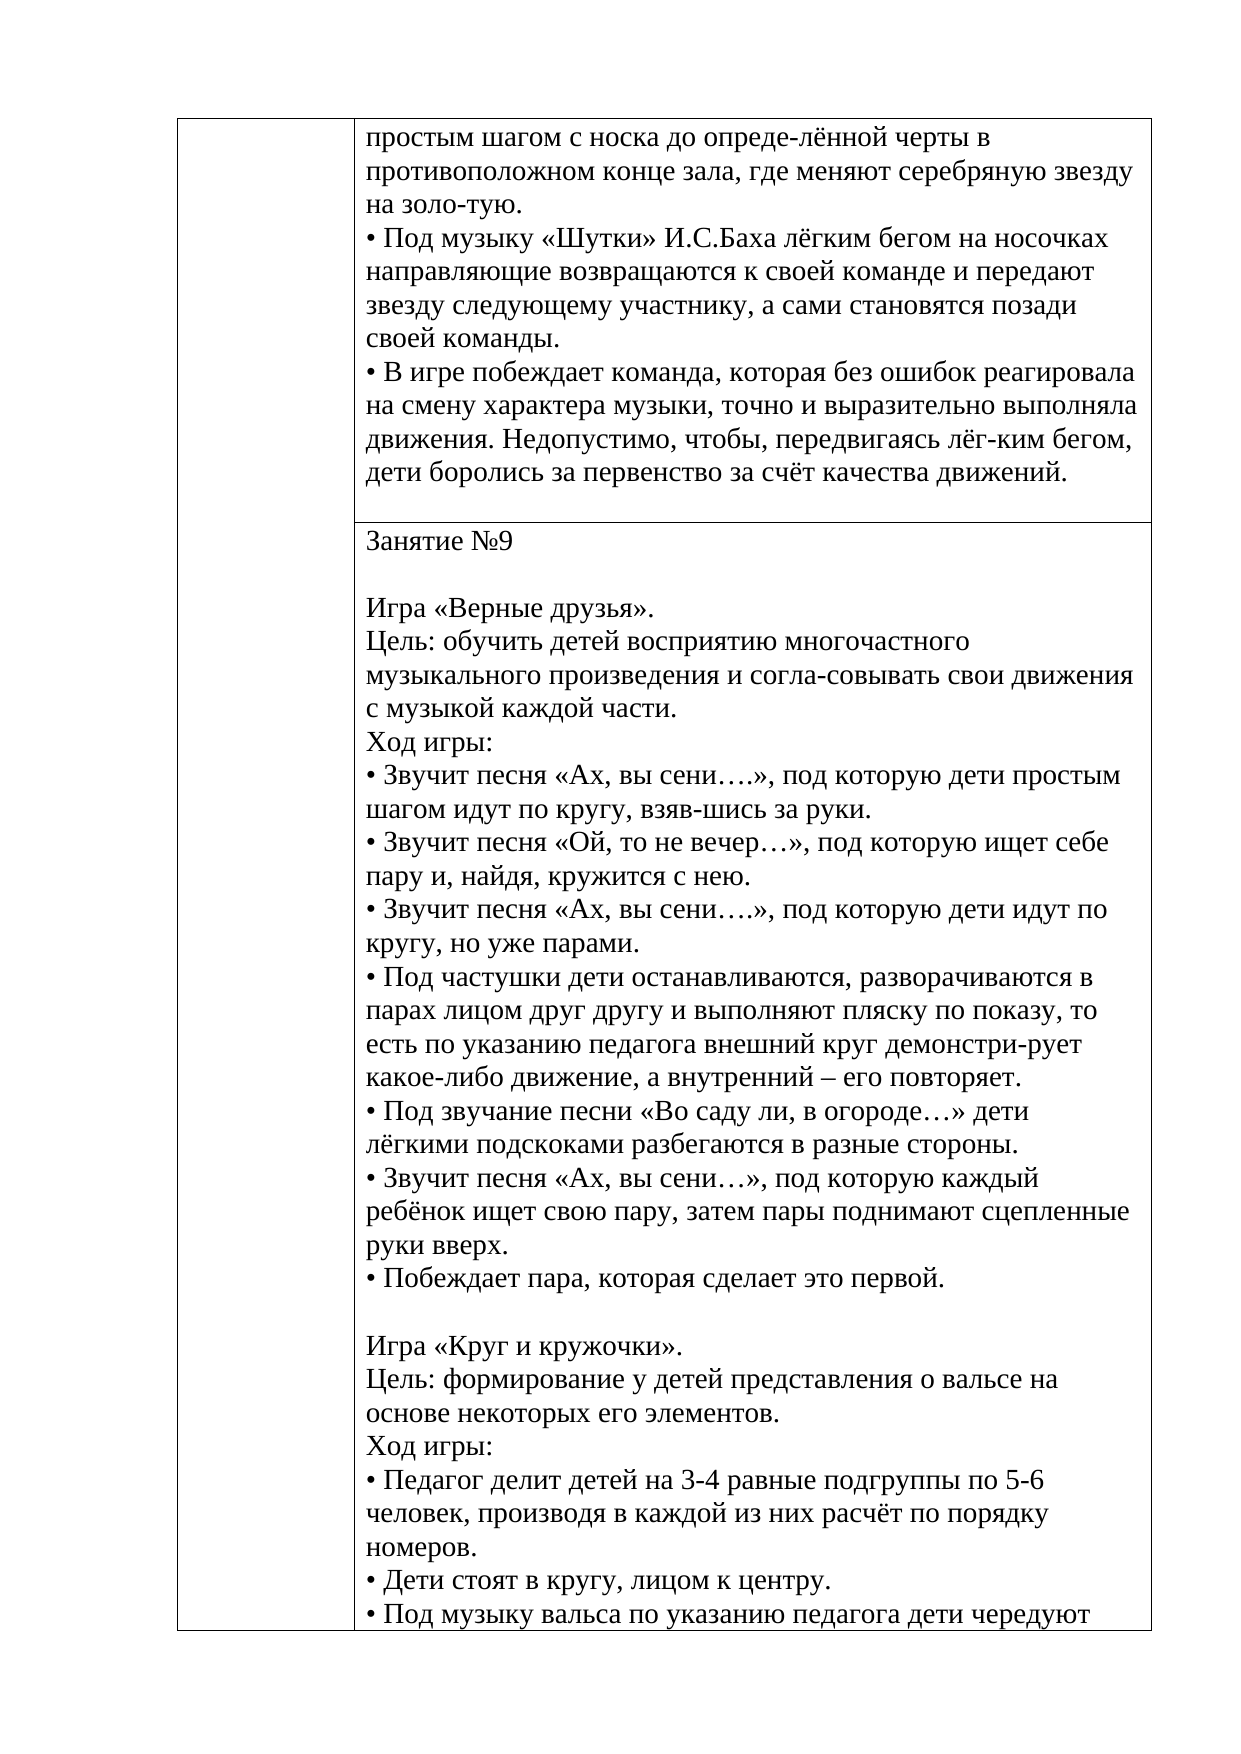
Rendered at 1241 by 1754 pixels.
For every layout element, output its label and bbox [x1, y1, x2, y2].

table_cell [355, 119, 1151, 522]
table_cell [355, 523, 1151, 1629]
